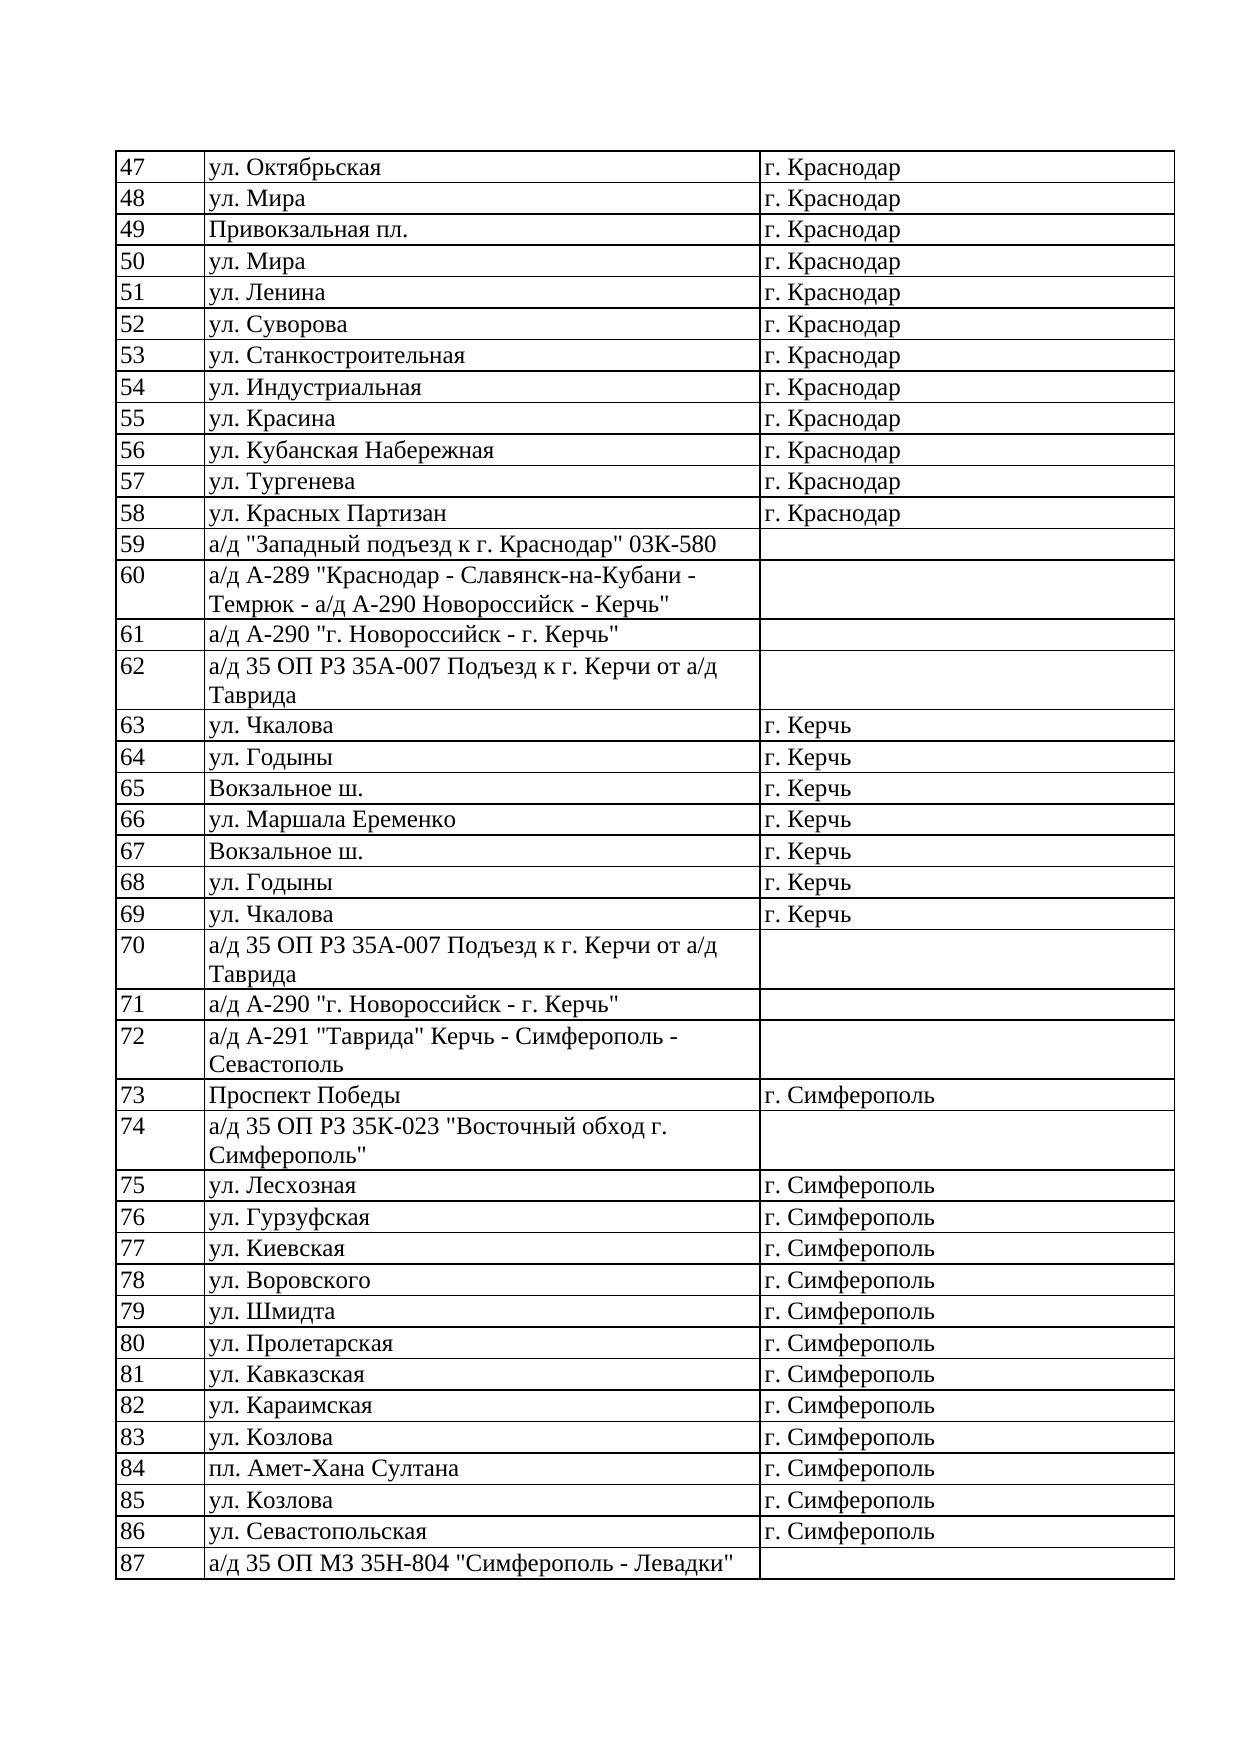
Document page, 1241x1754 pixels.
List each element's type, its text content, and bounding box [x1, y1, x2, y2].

table_cell г. Краснодар [761, 466, 1174, 496]
table_cell [761, 620, 1174, 649]
table_cell [761, 1021, 1174, 1078]
table_cell 84 [117, 1454, 204, 1483]
table_cell а/д 35 ОП МЗ 35Н-804 "Симферополь - Левадки" [205, 1548, 759, 1578]
table_cell 86 [117, 1517, 204, 1546]
table_cell 67 [117, 836, 204, 866]
table_cell ул. Киевская [205, 1233, 759, 1263]
table_cell ул. Мира [205, 183, 759, 213]
table_cell Вокзальное ш. [205, 773, 759, 803]
table_cell [761, 990, 1174, 1019]
table_cell 47 [117, 152, 204, 181]
table_cell ул. Суворова [205, 309, 759, 339]
table_cell 68 [117, 867, 204, 897]
table_cell 85 [117, 1485, 204, 1515]
table_cell г. Краснодар [761, 277, 1174, 307]
table_cell 65 [117, 773, 204, 803]
table_cell Привокзальная пл. [205, 215, 759, 244]
table_cell г. Краснодар [761, 183, 1174, 213]
table_cell г. Керчь [761, 899, 1174, 929]
table_cell ул. Гурзуфская [205, 1202, 759, 1232]
table_cell 69 [117, 899, 204, 929]
table_cell 50 [117, 246, 204, 276]
table_cell ул. Годыны [205, 867, 759, 897]
table_cell ул. Индустриальная [205, 372, 759, 402]
table_cell 51 [117, 277, 204, 307]
table_cell 79 [117, 1296, 204, 1326]
table_cell 61 [117, 620, 204, 649]
table_cell ул. Мира [205, 246, 759, 276]
table_cell 59 [117, 529, 204, 559]
table_cell 76 [117, 1202, 204, 1232]
table_cell г. Краснодар [761, 340, 1174, 370]
table_cell г. Краснодар [761, 498, 1174, 527]
table_cell 82 [117, 1391, 204, 1421]
table_cell ул. Тургенева [205, 466, 759, 496]
table_cell [761, 1548, 1174, 1578]
table_cell г. Симферополь [761, 1391, 1174, 1421]
table_cell а/д 35 ОП РЗ 35А-007 Подъезд к г. Керчи от а/д Таврида [205, 651, 759, 708]
table_cell 49 [117, 215, 204, 244]
table_cell г. Керчь [761, 867, 1174, 897]
table_cell г. Краснодар [761, 215, 1174, 244]
table_cell г. Симферополь [761, 1233, 1174, 1263]
table_cell 80 [117, 1328, 204, 1358]
table_cell 75 [117, 1171, 204, 1200]
table_cell а/д 35 ОП РЗ 35К-023 "Восточный обход г. Симферополь" [205, 1111, 759, 1169]
table_cell г. Керчь [761, 710, 1174, 740]
table_cell [761, 930, 1174, 988]
table_cell 58 [117, 498, 204, 527]
table_cell 70 [117, 930, 204, 988]
table_cell 52 [117, 309, 204, 339]
table_cell 66 [117, 805, 204, 834]
table_cell г. Керчь [761, 742, 1174, 771]
table_cell 63 [117, 710, 204, 740]
table_cell 53 [117, 340, 204, 370]
table_cell г. Керчь [761, 805, 1174, 834]
table_cell г. Симферополь [761, 1202, 1174, 1232]
table_cell г. Краснодар [761, 246, 1174, 276]
table_cell г. Краснодар [761, 403, 1174, 433]
table_cell [761, 1111, 1174, 1169]
table_cell а/д А-290 "г. Новороссийск - г. Керчь" [205, 990, 759, 1019]
table_cell 73 [117, 1080, 204, 1110]
table_cell г. Симферополь [761, 1171, 1174, 1200]
table_cell ул. Пролетарская [205, 1328, 759, 1358]
table_cell ул. Лесхозная [205, 1171, 759, 1200]
table_cell г. Симферополь [761, 1485, 1174, 1515]
table_cell 72 [117, 1021, 204, 1078]
table_cell а/д 35 ОП РЗ 35А-007 Подъезд к г. Керчи от а/д Таврида [205, 930, 759, 988]
table_cell г. Симферополь [761, 1265, 1174, 1295]
table_cell ул. Годыны [205, 742, 759, 771]
table_cell 78 [117, 1265, 204, 1295]
table_cell ул. Воровского [205, 1265, 759, 1295]
table_cell г. Краснодар [761, 152, 1174, 181]
table_cell ул. Козлова [205, 1485, 759, 1515]
table_cell ул. Караимская [205, 1391, 759, 1421]
table_cell ул. Красных Партизан [205, 498, 759, 527]
table_cell ул. Октябрьская [205, 152, 759, 181]
table_cell ул. Шмидта [205, 1296, 759, 1326]
table_cell 60 [117, 561, 204, 618]
table_cell г. Краснодар [761, 372, 1174, 402]
table_cell ул. Станкостроительная [205, 340, 759, 370]
table_cell 83 [117, 1422, 204, 1452]
table_cell г. Керчь [761, 836, 1174, 866]
table_cell а/д А-291 "Таврида" Керчь - Симферополь - Севастополь [205, 1021, 759, 1078]
table_cell 71 [117, 990, 204, 1019]
table_cell г. Симферополь [761, 1422, 1174, 1452]
table_cell а/д "Западный подъезд к г. Краснодар" 03К-580 [205, 529, 759, 559]
table_cell пл. Амет-Хана Султана [205, 1454, 759, 1483]
table_cell 74 [117, 1111, 204, 1169]
table_cell Проспект Победы [205, 1080, 759, 1110]
table_cell 62 [117, 651, 204, 708]
table_cell г. Керчь [761, 773, 1174, 803]
table_cell 64 [117, 742, 204, 771]
table_cell 87 [117, 1548, 204, 1578]
table_cell [761, 561, 1174, 618]
table_cell г. Симферополь [761, 1080, 1174, 1110]
table_cell Вокзальное ш. [205, 836, 759, 866]
table_cell а/д А-289 "Краснодар - Славянск-на-Кубани - Темрюк - а/д А-290 Новороссийск - Керчь" [205, 561, 759, 618]
table_cell ул. Козлова [205, 1422, 759, 1452]
table_cell 57 [117, 466, 204, 496]
table_cell ул. Маршала Еременко [205, 805, 759, 834]
table_cell г. Симферополь [761, 1296, 1174, 1326]
table_cell г. Симферополь [761, 1359, 1174, 1389]
table_cell ул. Чкалова [205, 710, 759, 740]
table_cell г. Симферополь [761, 1328, 1174, 1358]
table_cell 77 [117, 1233, 204, 1263]
table_cell [761, 529, 1174, 559]
table_cell 48 [117, 183, 204, 213]
table_cell 55 [117, 403, 204, 433]
table_cell а/д А-290 "г. Новороссийск - г. Керчь" [205, 620, 759, 649]
table_cell [761, 651, 1174, 708]
table_cell г. Краснодар [761, 435, 1174, 464]
table_cell 54 [117, 372, 204, 402]
table_cell ул. Ленина [205, 277, 759, 307]
table_cell г. Симферополь [761, 1517, 1174, 1546]
table_cell ул. Кавказская [205, 1359, 759, 1389]
table_cell ул. Севастопольская [205, 1517, 759, 1546]
table_cell г. Краснодар [761, 309, 1174, 339]
table_cell г. Симферополь [761, 1454, 1174, 1483]
table_cell ул. Чкалова [205, 899, 759, 929]
table_cell 81 [117, 1359, 204, 1389]
table_cell ул. Красина [205, 403, 759, 433]
table_cell 56 [117, 435, 204, 464]
table_cell ул. Кубанская Набережная [205, 435, 759, 464]
